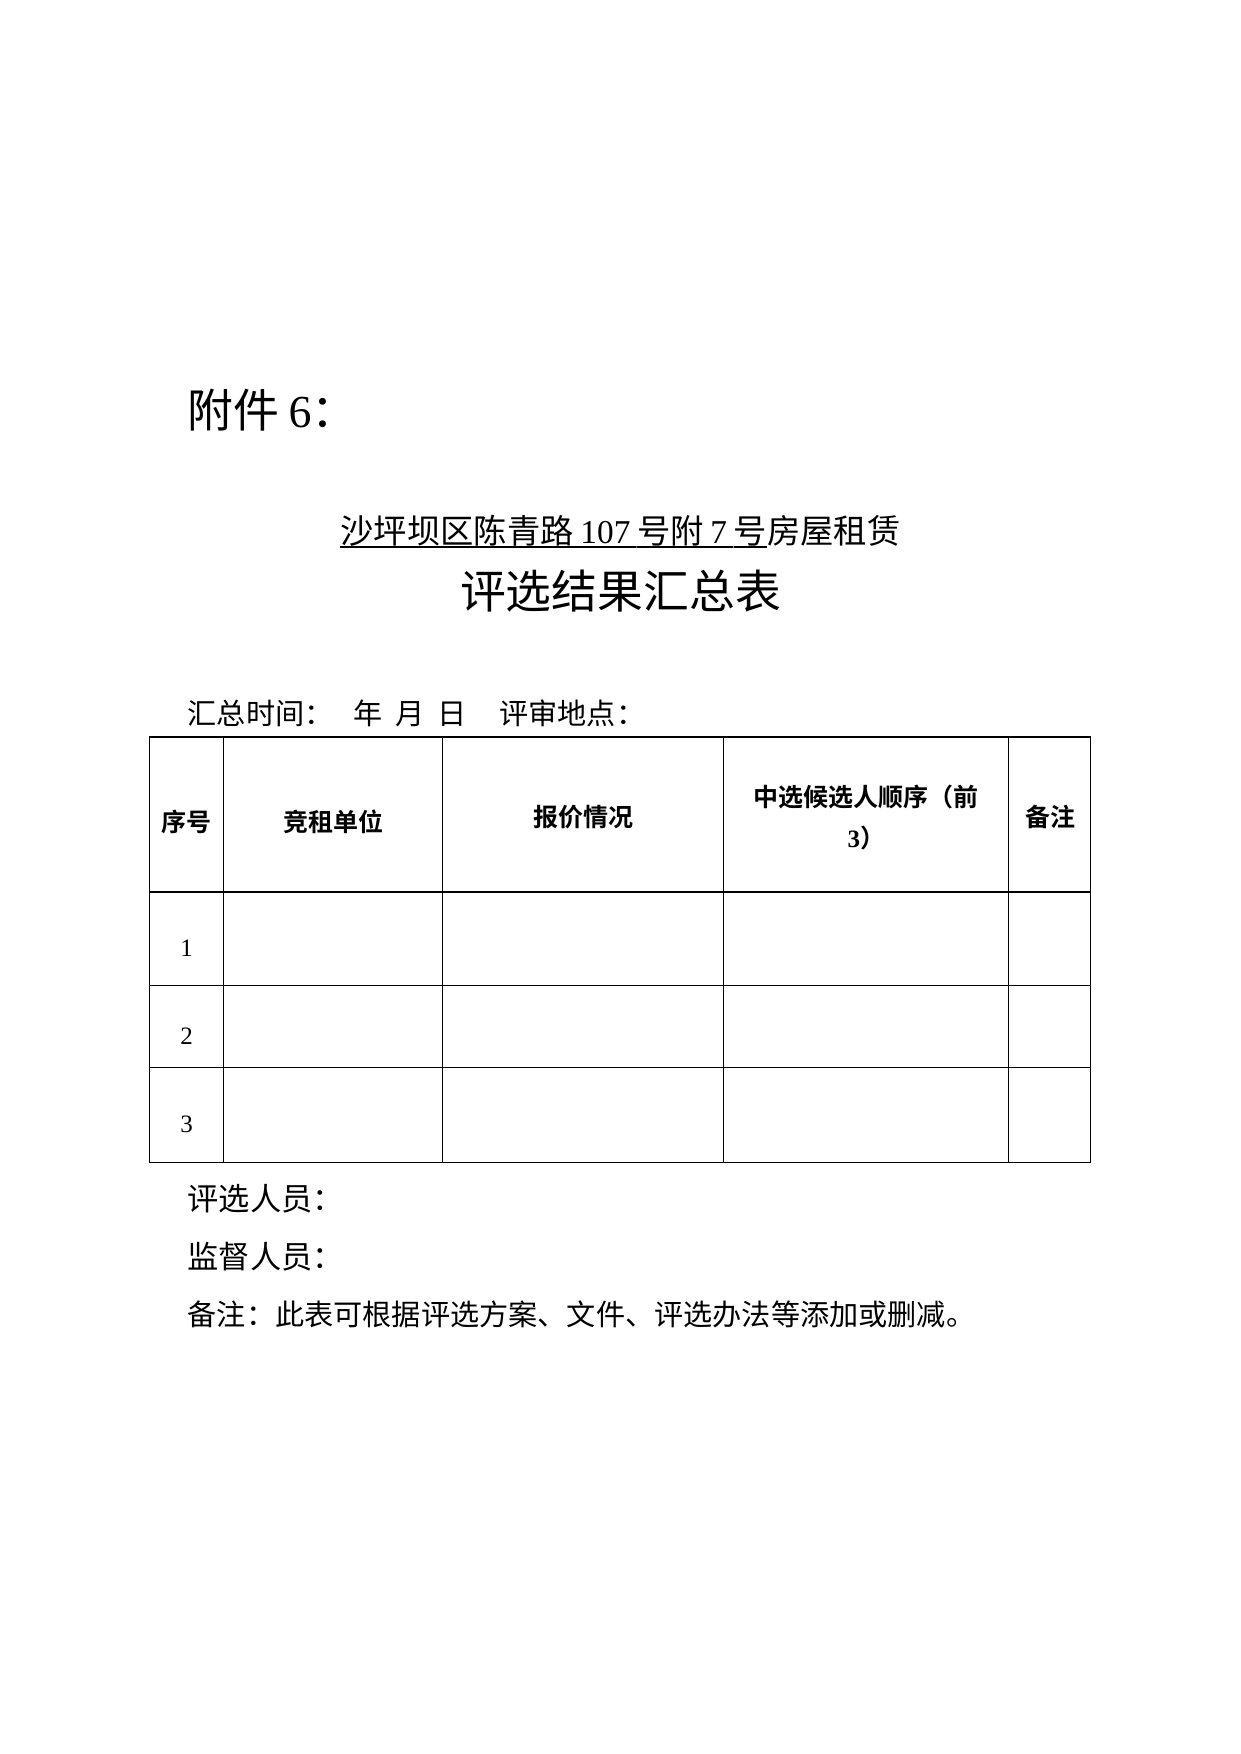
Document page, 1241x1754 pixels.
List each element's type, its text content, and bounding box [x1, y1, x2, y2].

table_header 竞租单位 [224, 738, 442, 891]
text 附件6： [187, 383, 1053, 438]
table_cell [724, 893, 1008, 985]
table_header 序号 [150, 738, 223, 891]
table_cell 3 [150, 1068, 223, 1162]
table_cell [724, 986, 1008, 1067]
text 评选人员： [187, 1163, 1053, 1222]
table_cell [1009, 1068, 1090, 1162]
table_header 中选候选人顺序（前3） [724, 738, 1008, 891]
table_header 报价情况 [443, 738, 723, 891]
table_cell [1009, 986, 1090, 1067]
text 汇总时间： 年 月 日 评审地点： [187, 678, 1053, 736]
table_cell [224, 986, 442, 1067]
text 监督人员： [187, 1222, 1053, 1280]
text 评选结果汇总表 [187, 561, 1053, 620]
table_cell [443, 893, 723, 985]
table_cell [443, 1068, 723, 1162]
table_cell 1 [150, 893, 223, 985]
table_cell [224, 1068, 442, 1162]
text 备注：此表可根据评选方案、文件、评选办法等添加或删减。 [187, 1280, 1053, 1345]
table_cell [1009, 893, 1090, 985]
table_cell [443, 986, 723, 1067]
table_header 备注 [1009, 738, 1090, 891]
table_cell [724, 1068, 1008, 1162]
text 沙坪坝区陈青路107号附7号房屋租赁 [187, 496, 1053, 561]
table_cell [224, 893, 442, 985]
table_cell 2 [150, 986, 223, 1067]
